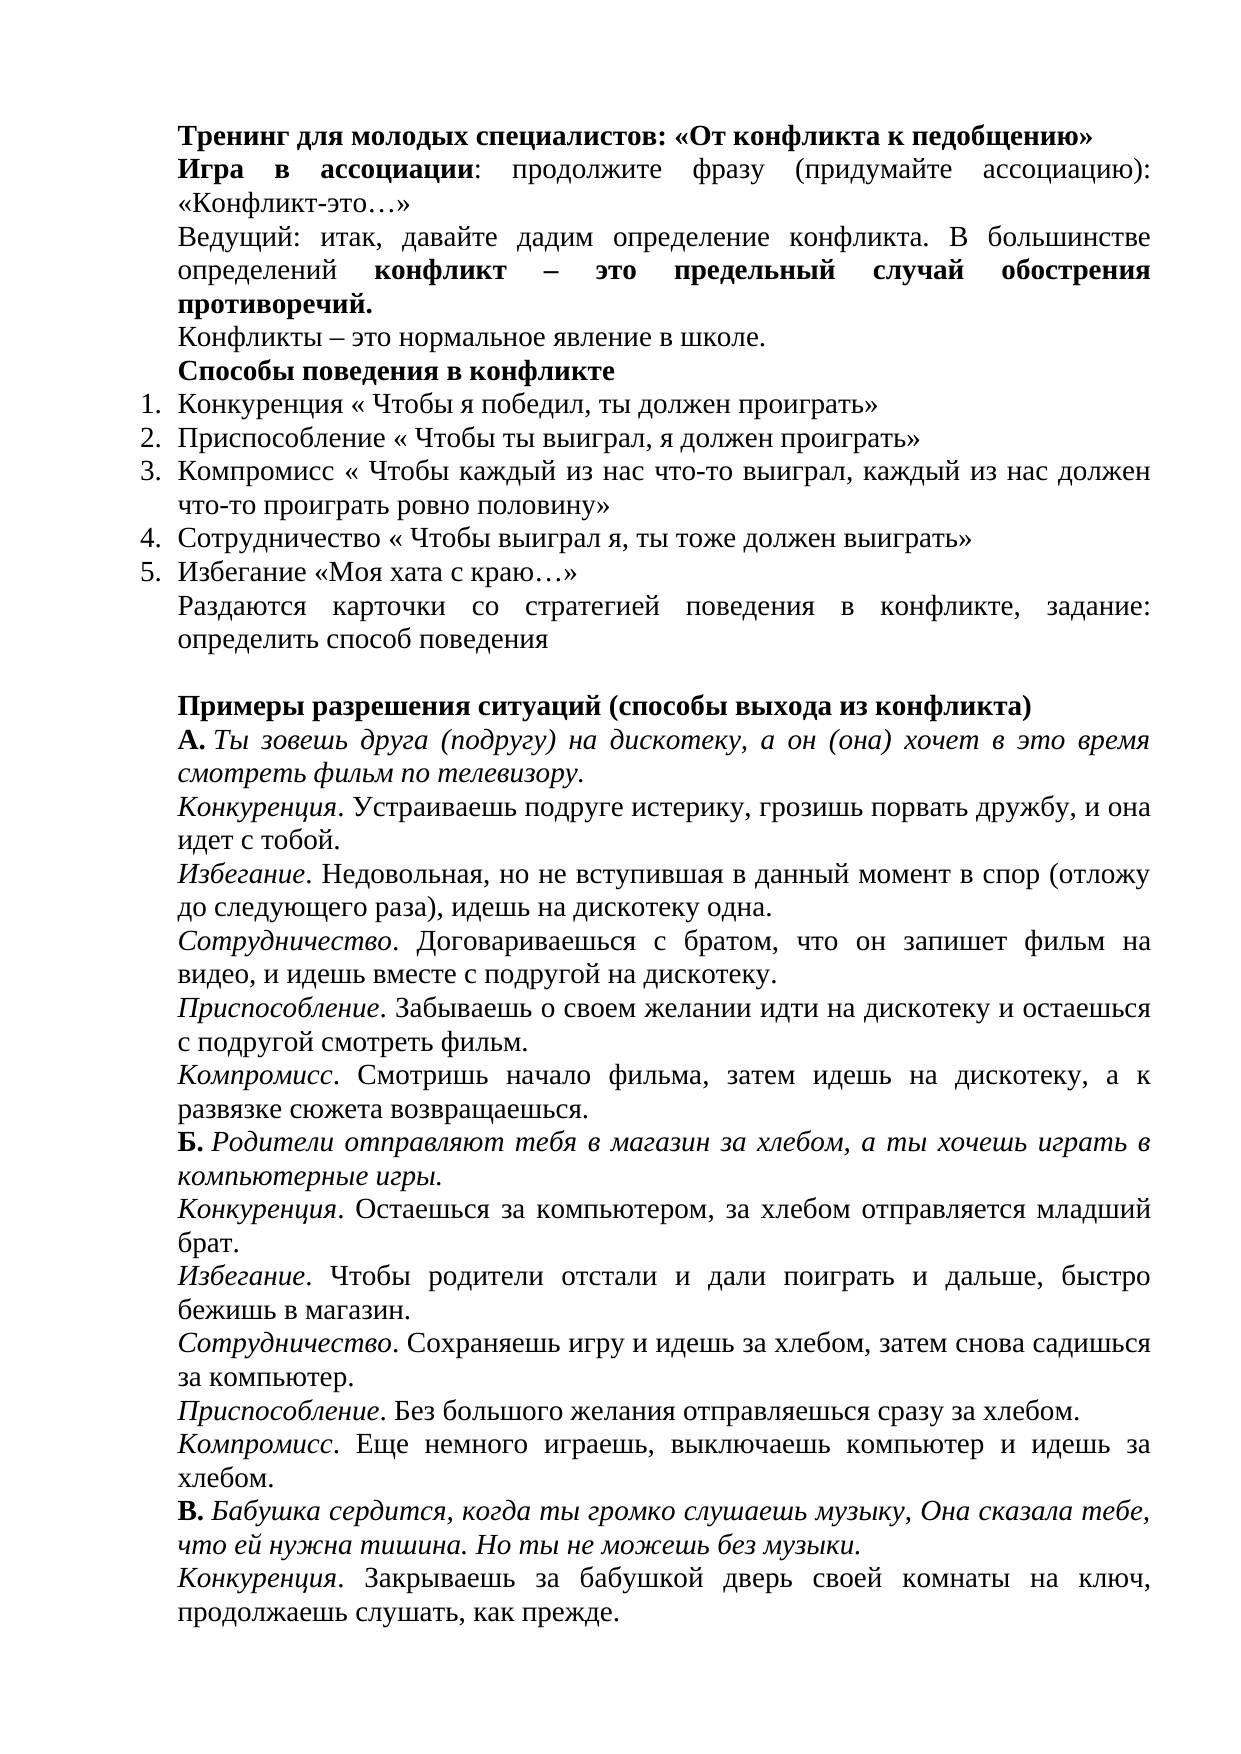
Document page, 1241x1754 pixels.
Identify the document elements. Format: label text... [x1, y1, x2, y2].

text Способы поведения в конфликте [177, 353, 1152, 386]
list Избегание «Моя хата с краю…» [140, 554, 1152, 588]
text Конкуренция. Остаешься за компьютером, за хлебом отправляется младший брат. [177, 1191, 1152, 1258]
list Сотрудничество « Чтобы выиграл я, ты тоже должен выиграть» [140, 521, 1152, 554]
list Приспособление « Чтобы ты выиграл, я должен проиграть» [140, 420, 1152, 453]
text Приспособление. Без большого желания отправляешься сразу за хлебом. [177, 1393, 1152, 1426]
text Сотрудничество. Договариваешься с братом, что он запишет фильм на видео, и идешь вместе с подругой на дискотеку. [177, 923, 1152, 990]
text Б. Родители отправляют тебя в магазин за хлебом, а ты хочешь играть в компьютерные игры. [177, 1124, 1152, 1191]
text В. Бабушка сердится, когда ты громко слушаешь музыку, Она сказала тебе, что ей нужна тишина. Но ты не можешь без музыки. [177, 1493, 1152, 1560]
text Конкуренция. Закрываешь за бабушкой дверь своей комнаты на ключ, продолжаешь слушать, как прежде. [177, 1560, 1152, 1627]
text Избегание. Недовольная, но не вступившая в данный момент в спор (отложу до следующего раза), идешь на дискотеку одна. [177, 856, 1152, 923]
text Компромисс. Смотришь начало фильма, затем идешь на дискотеку, а к развязке сюжета возвращаешься. [177, 1057, 1152, 1124]
text Сотрудничество. Сохраняешь игру и идешь за хлебом, затем снова садишься за компьютер. [177, 1326, 1152, 1393]
text Примеры разрешения ситуаций (способы выхода из конфликта) [177, 688, 1152, 722]
text А. Ты зовешь друга (подругу) на дискотеку, а он (она) хочет в это время смотреть фильм по телевизору. [177, 722, 1152, 789]
text Конфликты – это нормальное явление в школе. [177, 319, 1152, 353]
text Раздаются карточки со стратегией поведения в конфликте, задание: определить способ поведения [177, 588, 1152, 655]
list Компромисс « Чтобы каждый из нас что-то выиграл, каждый из нас должен что-то проиграть ровно половину» [140, 453, 1152, 521]
text Приспособление. Забываешь о своем желании идти на дискотеку и остаешься с подругой смотреть фильм. [177, 990, 1152, 1057]
text Конкуренция. Устраиваешь подруге истерику, грозишь порвать дружбу, и она идет с тобой. [177, 789, 1152, 856]
text Компромисс. Еще немного играешь, выключаешь компьютер и идешь за хлебом. [177, 1426, 1152, 1493]
text Ведущий: итак, давайте дадим определение конфликта. В большинстве определений конфликт – это предельный случай обострения противоречий. [177, 219, 1152, 319]
text Избегание. Чтобы родители отстали и дали поиграть и дальше, быстро бежишь в магазин. [177, 1258, 1152, 1326]
text Игра в ассоциации: продолжите фразу (придумайте ассоциацию): «Конфликт-это…» [177, 152, 1152, 219]
list Конкуренция « Чтобы я победил, ты должен проиграть» [140, 386, 1152, 420]
text Тренинг для молодых специалистов: «От конфликта к педобщению» [177, 118, 1152, 152]
